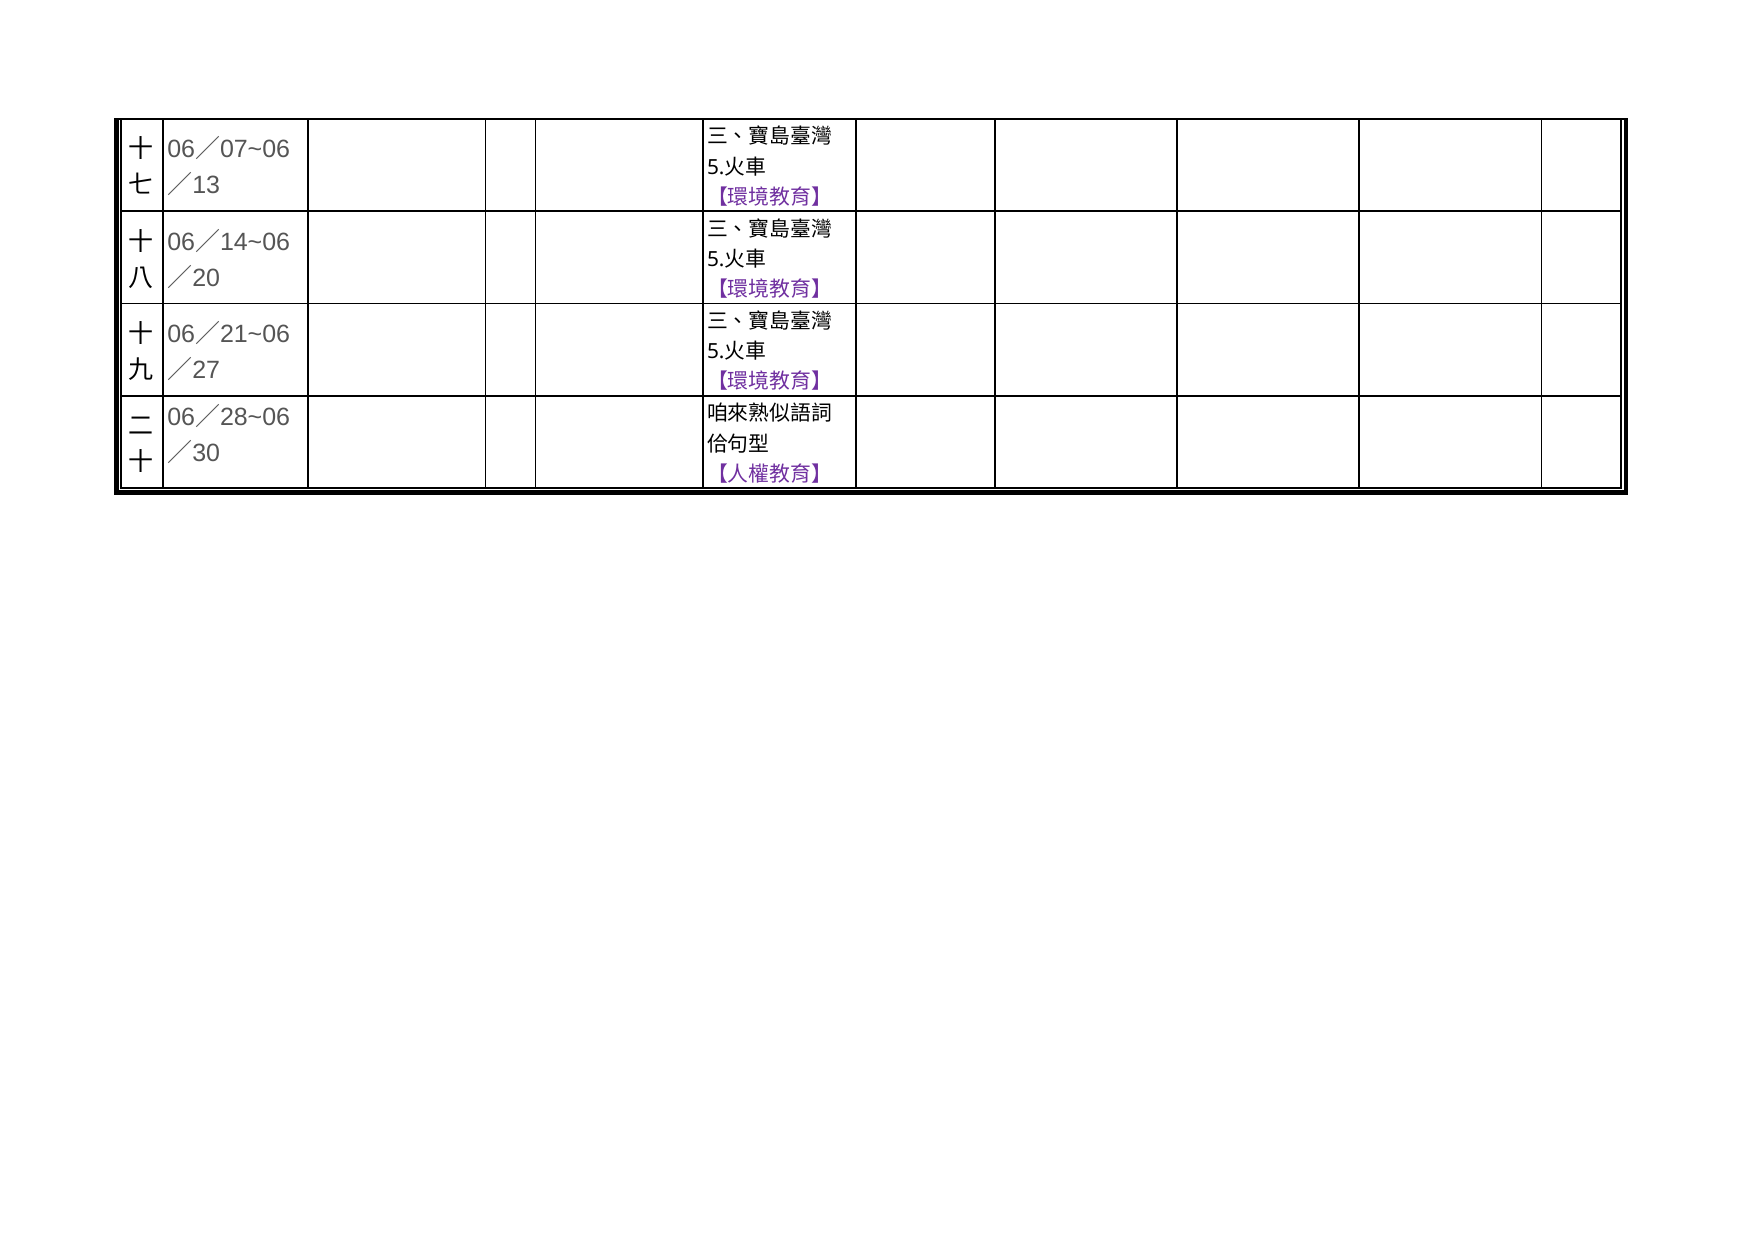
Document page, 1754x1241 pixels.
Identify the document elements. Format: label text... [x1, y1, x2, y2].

table_cell [1178, 120, 1358, 210]
table_cell [309, 304, 485, 395]
table_cell [536, 397, 702, 487]
table_cell 06／28~06／30 [164, 397, 307, 487]
table_cell [857, 304, 994, 395]
table_cell 咱來熟似語詞佮句型 【人權教育】 [704, 397, 855, 487]
table_cell [309, 212, 485, 303]
table_cell [1178, 212, 1358, 303]
table_cell [486, 120, 535, 210]
table_cell [1360, 212, 1541, 303]
table_cell [309, 397, 485, 487]
table_cell [1360, 397, 1541, 487]
table_cell 三、寶島臺灣5.火車 【環境教育】 [704, 212, 855, 303]
table_cell [486, 397, 535, 487]
table_cell 十八 [122, 212, 162, 303]
table_cell 三、寶島臺灣5.火車 【環境教育】 [704, 304, 855, 395]
table_cell 十九 [122, 304, 162, 395]
table_cell [996, 120, 1176, 210]
table_cell [486, 212, 535, 303]
table_cell [857, 212, 994, 303]
table_cell [536, 304, 702, 395]
table_cell [486, 304, 535, 395]
table_cell [1542, 120, 1620, 210]
table_cell [1542, 397, 1620, 487]
table_cell 二十 [122, 397, 162, 487]
table_cell [1360, 120, 1541, 210]
table_cell 三、寶島臺灣5.火車 【環境教育】 [704, 120, 855, 210]
table_cell [1542, 212, 1620, 303]
table_cell [857, 397, 994, 487]
table_cell [996, 397, 1176, 487]
table_cell [1178, 397, 1358, 487]
table_cell [1360, 304, 1541, 395]
table_cell [536, 120, 702, 210]
table_cell 06／14~06／20 [164, 212, 307, 303]
table_cell 06／21~06／27 [164, 304, 307, 395]
table_cell 十七 [122, 120, 162, 210]
table_cell [536, 212, 702, 303]
table_cell [996, 212, 1176, 303]
table_cell [1542, 304, 1620, 395]
table_cell [1178, 304, 1358, 395]
table_cell 06／07~06／13 [164, 120, 307, 210]
table_cell [857, 120, 994, 210]
table_cell [309, 120, 485, 210]
table_cell [996, 304, 1176, 395]
